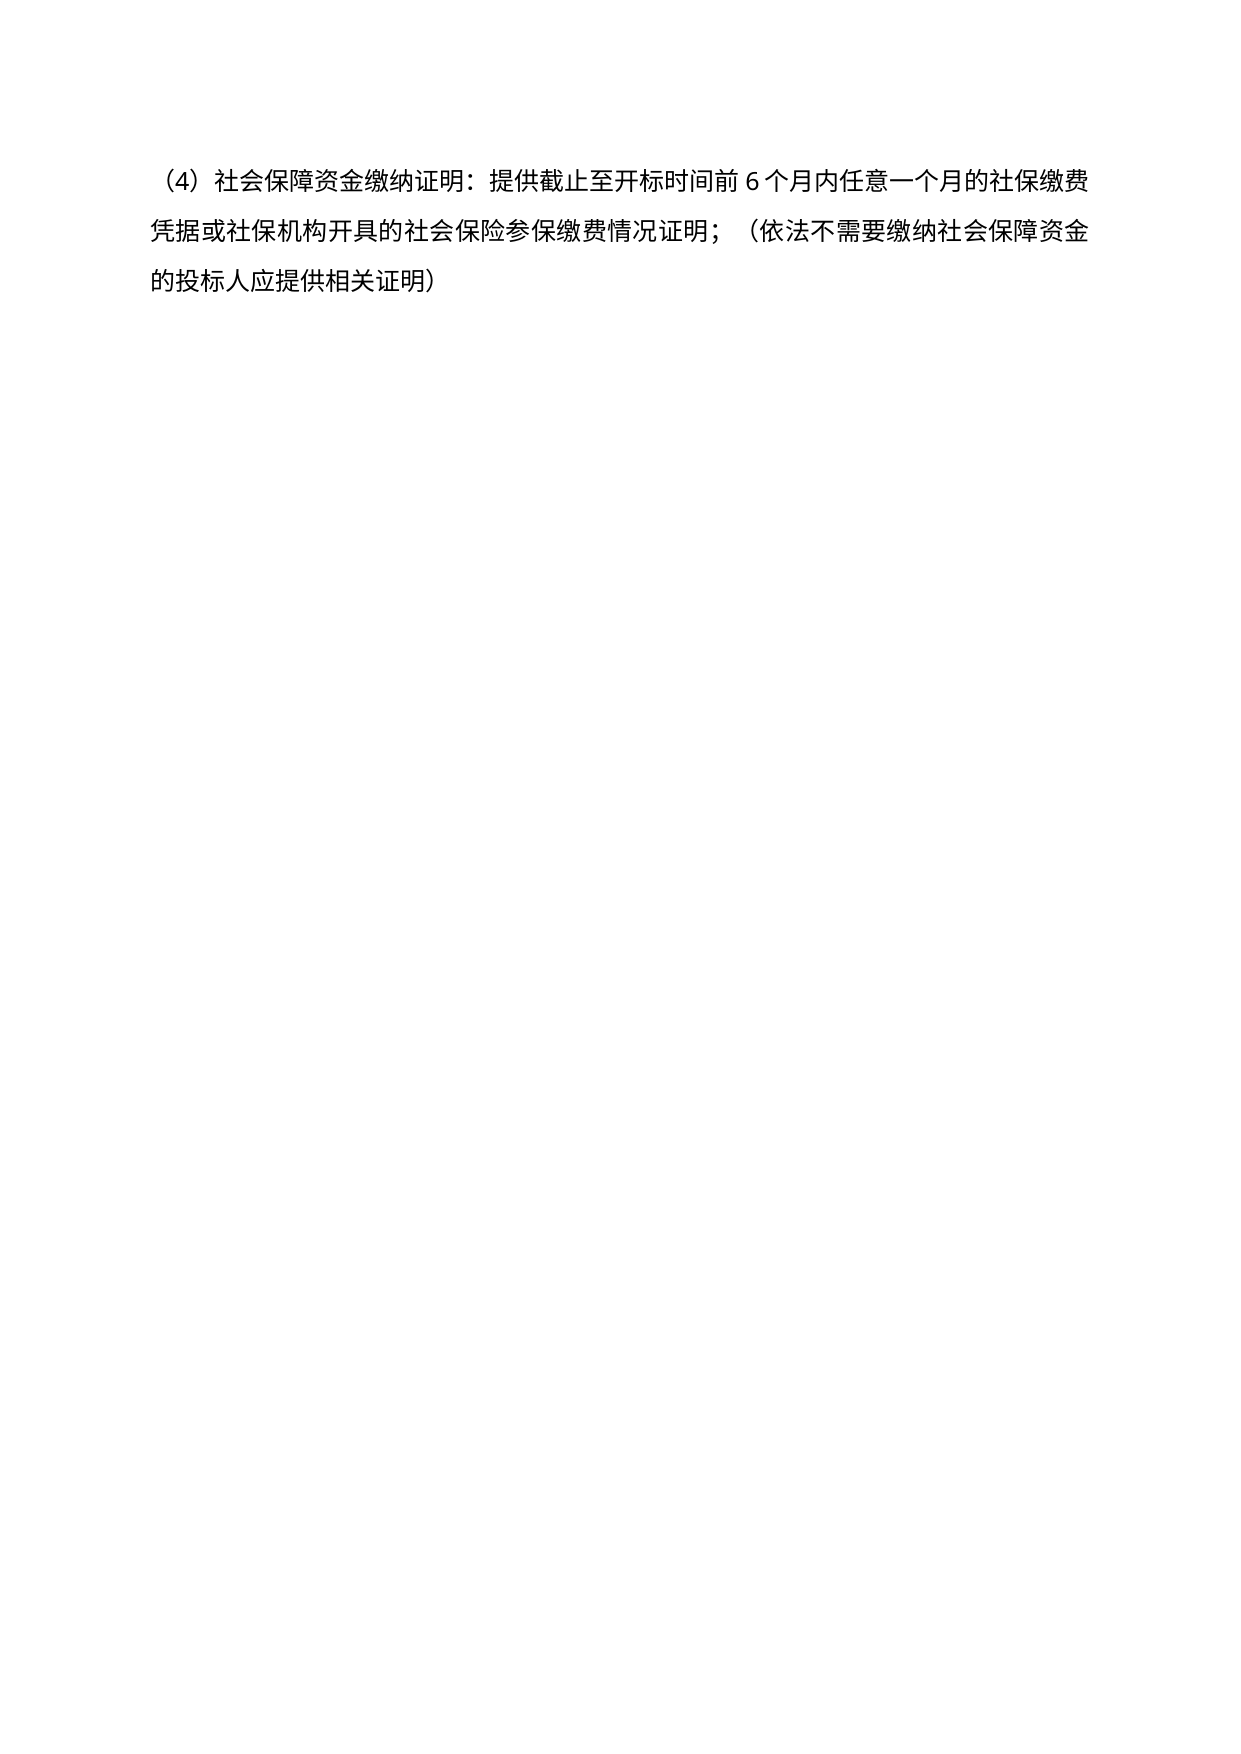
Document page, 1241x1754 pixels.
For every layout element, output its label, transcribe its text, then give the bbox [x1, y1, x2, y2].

text （4）社会保障资金缴纳证明：提供截止至开标时间前6个月内任意一个月的社保缴费凭据或社保机构开具的社会保险参保缴费情况证明；（依法不需要缴纳社会保障资金的投标人应提供相关证明） [150, 150, 1090, 300]
